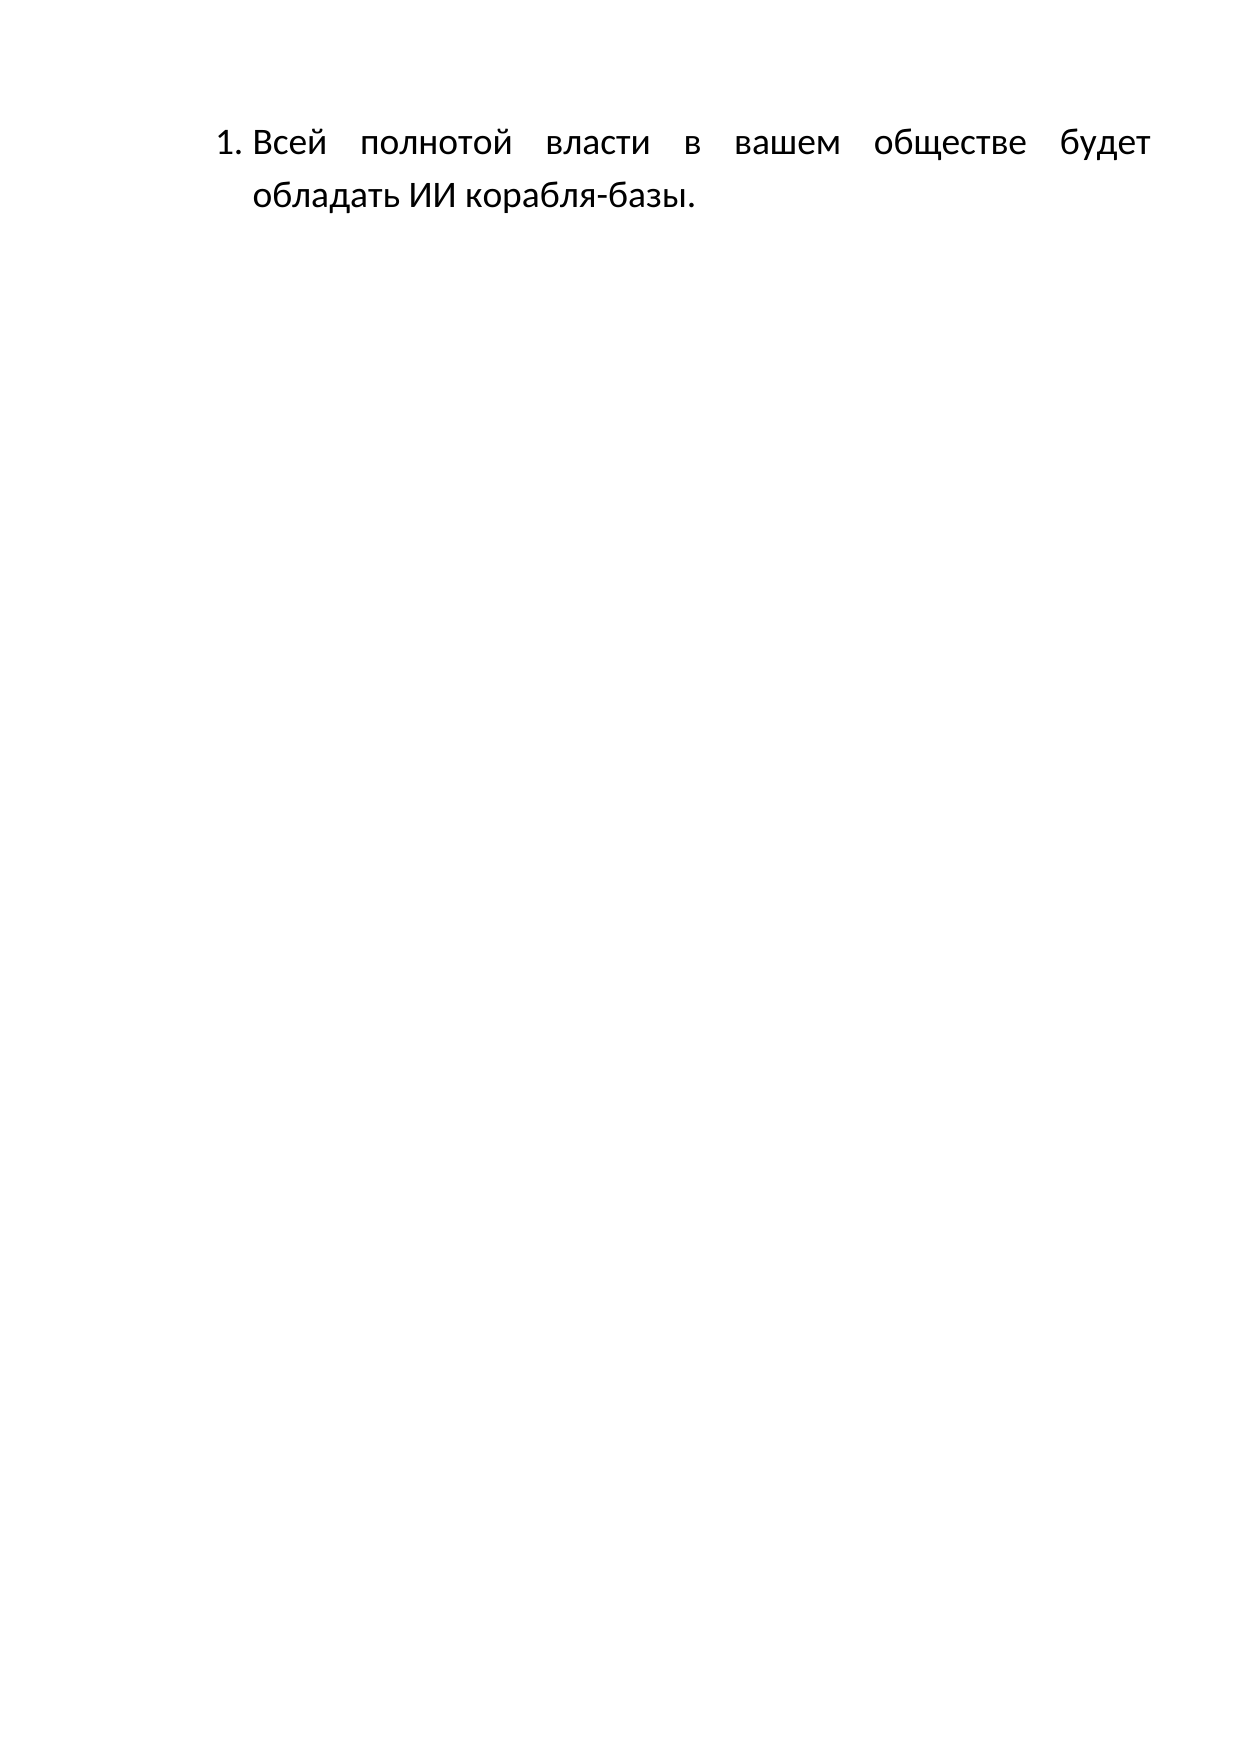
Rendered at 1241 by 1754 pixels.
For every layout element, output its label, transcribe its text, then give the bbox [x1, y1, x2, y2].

list Всей полнотой власти в вашем обществе будет обладать ИИ корабля-базы. [215, 118, 1152, 217]
